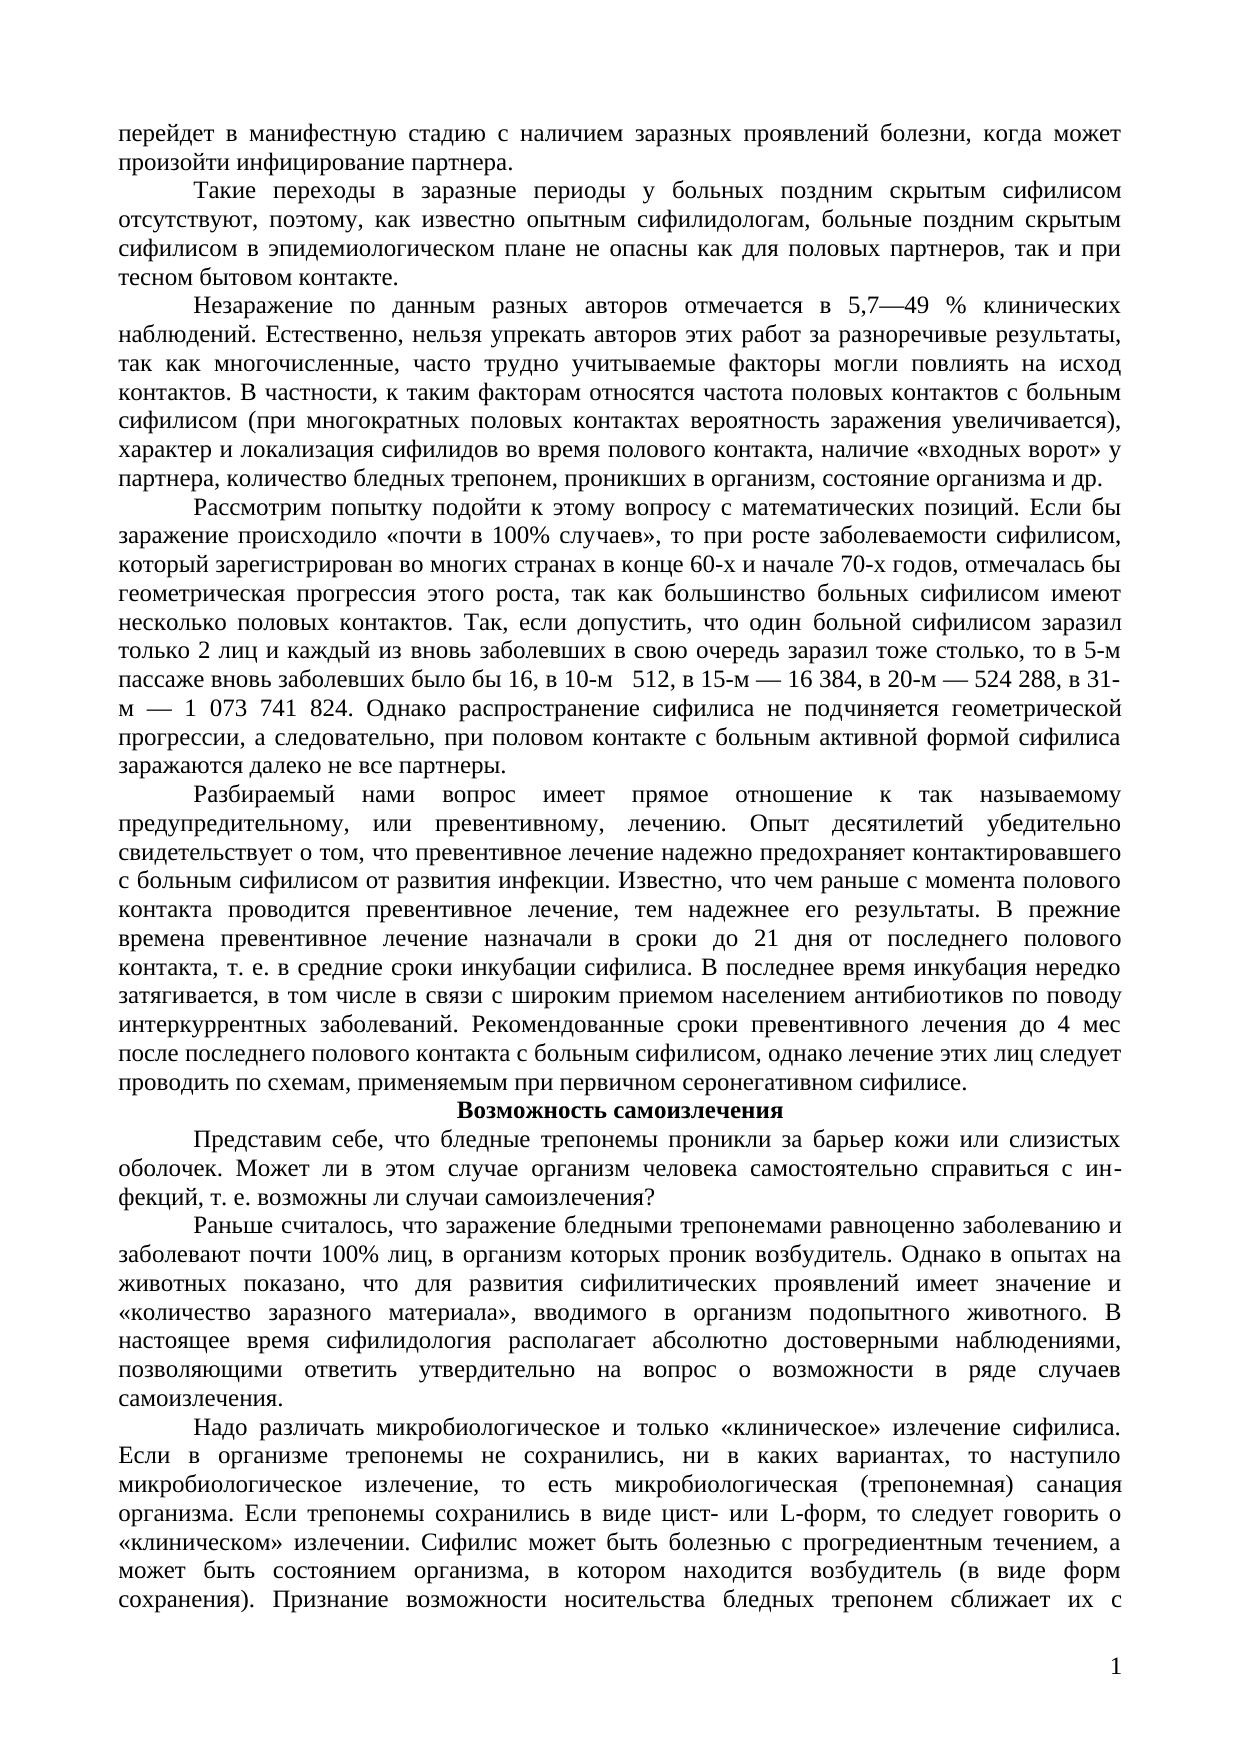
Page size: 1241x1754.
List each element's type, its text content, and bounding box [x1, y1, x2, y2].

text Рассмотрим попытку подойти к этому вопросу с математических позиций. Если бы заражение происходило «почти в 100% случаев», то при росте заболеваемости сифилисом, который зарегистрирован во многих странах в конце 60-х и начале 70-х годов, отмечалась бы геометрическая прогрессия этого роста, так как большинство больных сифилисом имеют несколько половых контактов. Так, если допустить, что один больной сифилисом заразил только 2 лиц и каждый из вновь заболевших в свою очередь заразил тоже столько, то в 5-м пассаже вновь заболевших было бы 16, в 10-м 512, в 15-м — 16 384, в 20-м — 524 288, в 31-м — 1 073 741 824. Однако распространение сифилиса не подчиняется геометрической прогрессии, а следовательно, при половом контакте с больным активной формой сифилиса заражаются далеко не все партнеры. [118, 492, 1122, 779]
text Разбираемый нами вопрос имеет прямое отношение к так называемому предупредительному, или превентивному, лечению. Опыт десятилетий убедительно свидетельствует о том, что превентивное лечение надежно предохраняет контактировавшего с больным сифилисом от развития инфекции. Известно, что чем раньше с момента полового контакта проводится превентивное лечение, тем надежнее его результаты. В прежние времена превентивное лечение назначали в сроки до 21 дня от последнего полового контакта, т. е. в средние сроки инкубации сифилиса. В последнее время инкубация нередко затягивается, в том числе в связи с широким приемом населением антибиотиков по поводу интеркуррентных заболеваний. Рекомендованные сроки превентивного лечения до 4 мес после последнего полового контакта с больным сифилисом, однако лечение этих лиц следует проводить по схемам, применяемым при первичном серонегативном сифилисе. [118, 779, 1122, 1096]
text Представим себе, что бледные трепонемы проникли за барьер кожи или слизистых оболочек. Может ли в этом случае организм человека самостоятельно справиться с инфекций, т. е. возможны ли случаи самоизлечения? [118, 1124, 1122, 1211]
text Раньше считалось, что заражение бледными трепонемами равноценно заболеванию и заболевают почти 100% лиц, в организм которых проник возбудитель. Однако в опытах на животных показано, что для развития сифилитических проявлений имеет значение и «количество заразного материала», вводимого в организм подопытного животного. В настоящее время сифилидология располагает абсолютно достоверными наблюдениями, позволяющими ответить утвердительно на вопрос о возможности в ряде случаев самоизлечения. [118, 1211, 1122, 1412]
text Незаражение по данным разных авторов отмечается в 5,7—49 % клинических наблюдений. Естественно, нельзя упрекать авторов этих работ за разноречивые результаты, так как многочисленные, часто трудно учитываемые факторы могли повлиять на исход контактов. В частности, к таким факторам относятся частота половых контактов с больным сифилисом (при многократных половых контактах вероятность заражения увеличивается), характер и локализация сифилидов во время полового контакта, наличие «входных ворот» у партнера, количество бледных трепонем, проникших в организм, состояние организма и др. [118, 291, 1122, 492]
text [118, 1412, 1122, 1613]
subtitle Возможность самоизлечения [118, 1096, 1122, 1124]
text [118, 118, 1122, 176]
text Такие переходы в заразные периоды у больных поздним скрытым сифилисом отсутствуют, поэтому, как известно опытным сифилидологам, больные поздним скрытым сифилисом в эпидемиологическом плане не опасны как для половых партнеров, так и при тесном бытовом контакте. [118, 176, 1122, 291]
